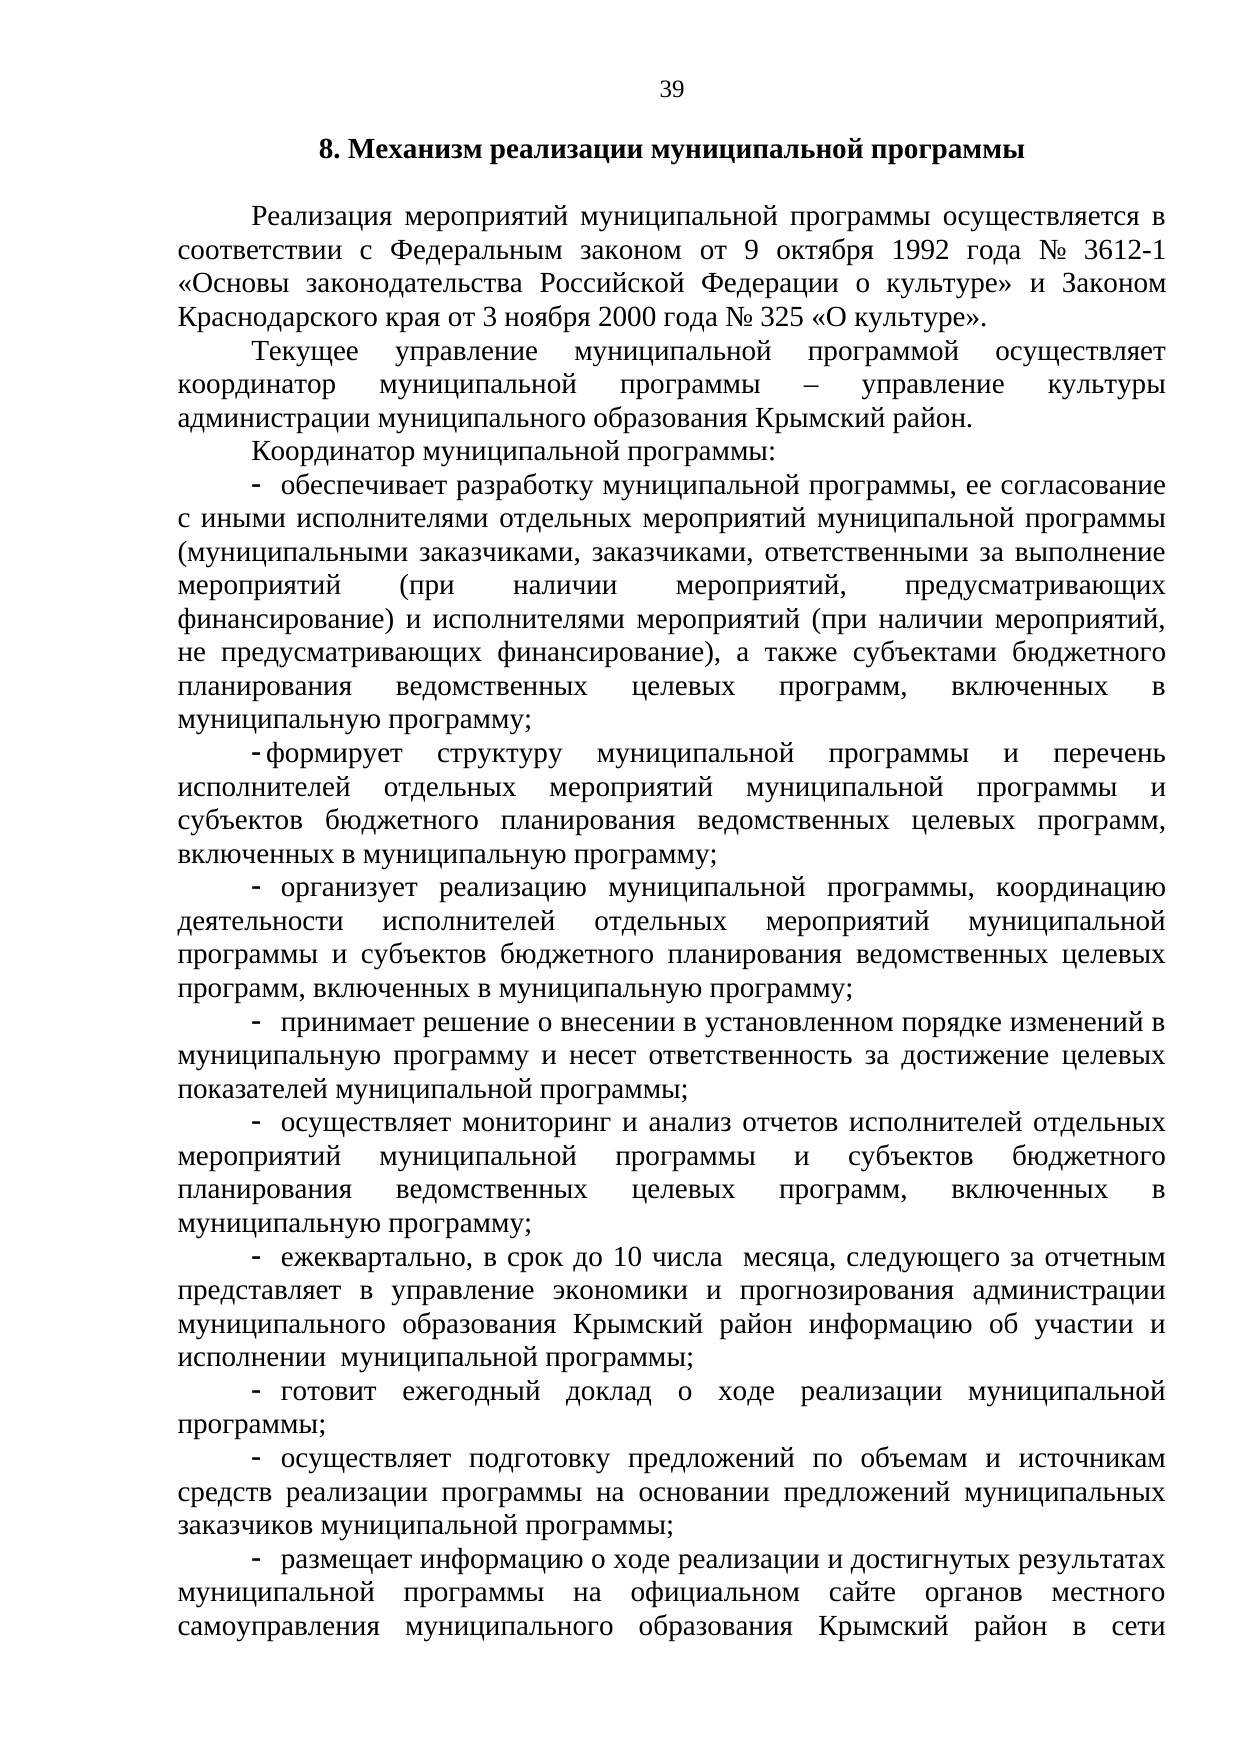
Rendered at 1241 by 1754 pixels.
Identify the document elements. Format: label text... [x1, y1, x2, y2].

list обеспечивает разработку муниципальной программы, ее согласование с иными исполнителями отдельных мероприятий муниципальной программы (муниципальными заказчиками, заказчиками, ответственными за выполнение мероприятий (при наличии мероприятий, предусматривающих финансирование) и исполнителями мероприятий (при наличии мероприятий, не предусматривающих финансирование), а также субъектами бюджетного планирования ведомственных целевых программ, включенных в муниципальную программу; [177, 467, 1167, 735]
list осуществляет мониторинг и анализ отчетов исполнителей отдельных мероприятий муниципальной программы и субъектов бюджетного планирования ведомственных целевых программ, включенных в муниципальную программу; [177, 1104, 1167, 1239]
text Координатор муниципальной программы: [177, 433, 1167, 467]
list Реализация мероприятий муниципальной программы осуществляется в соответствии с Федеральным законом от 9 октября 1992 года № 3612-1 «Основы законодательства Российской Федерации о культуре» и Законом Краснодарского края от 3 ноября 2000 года № 325 «О культуре». [177, 198, 1167, 333]
text Текущее управление муниципальной программой осуществляет координатор муниципальной программы – управление культуры администрации муниципального образования Крымский район. [177, 333, 1167, 433]
list осуществляет подготовку предложений по объемам и источникам средств реализации программы на основании предложений муниципальных заказчиков муниципальной программы; [177, 1440, 1167, 1541]
text 8. Механизм реализации муниципальной программы [177, 131, 1167, 165]
list готовит ежегодный доклад о ходе реализации муниципальной программы; [177, 1373, 1167, 1440]
list ежеквартально, в срок до 10 числа месяца, следующего за отчетным представляет в управление экономики и прогнозирования администрации муниципального образования Крымский район информацию об участии и исполнении муниципальной программы; [177, 1239, 1167, 1373]
list принимает решение о внесении в установленном порядке изменений в муниципальную программу и несет ответственность за достижение целевых показателей муниципальной программы; [177, 1004, 1167, 1104]
list формирует структуру муниципальной программы и перечень исполнителей отдельных мероприятий муниципальной программы и субъектов бюджетного планирования ведомственных целевых программ, включенных в муниципальную программу; [177, 735, 1167, 869]
list организует реализацию муниципальной программы, координацию деятельности исполнителей отдельных мероприятий муниципальной программы и субъектов бюджетного планирования ведомственных целевых программ, включенных в муниципальную программу; [177, 869, 1167, 1004]
